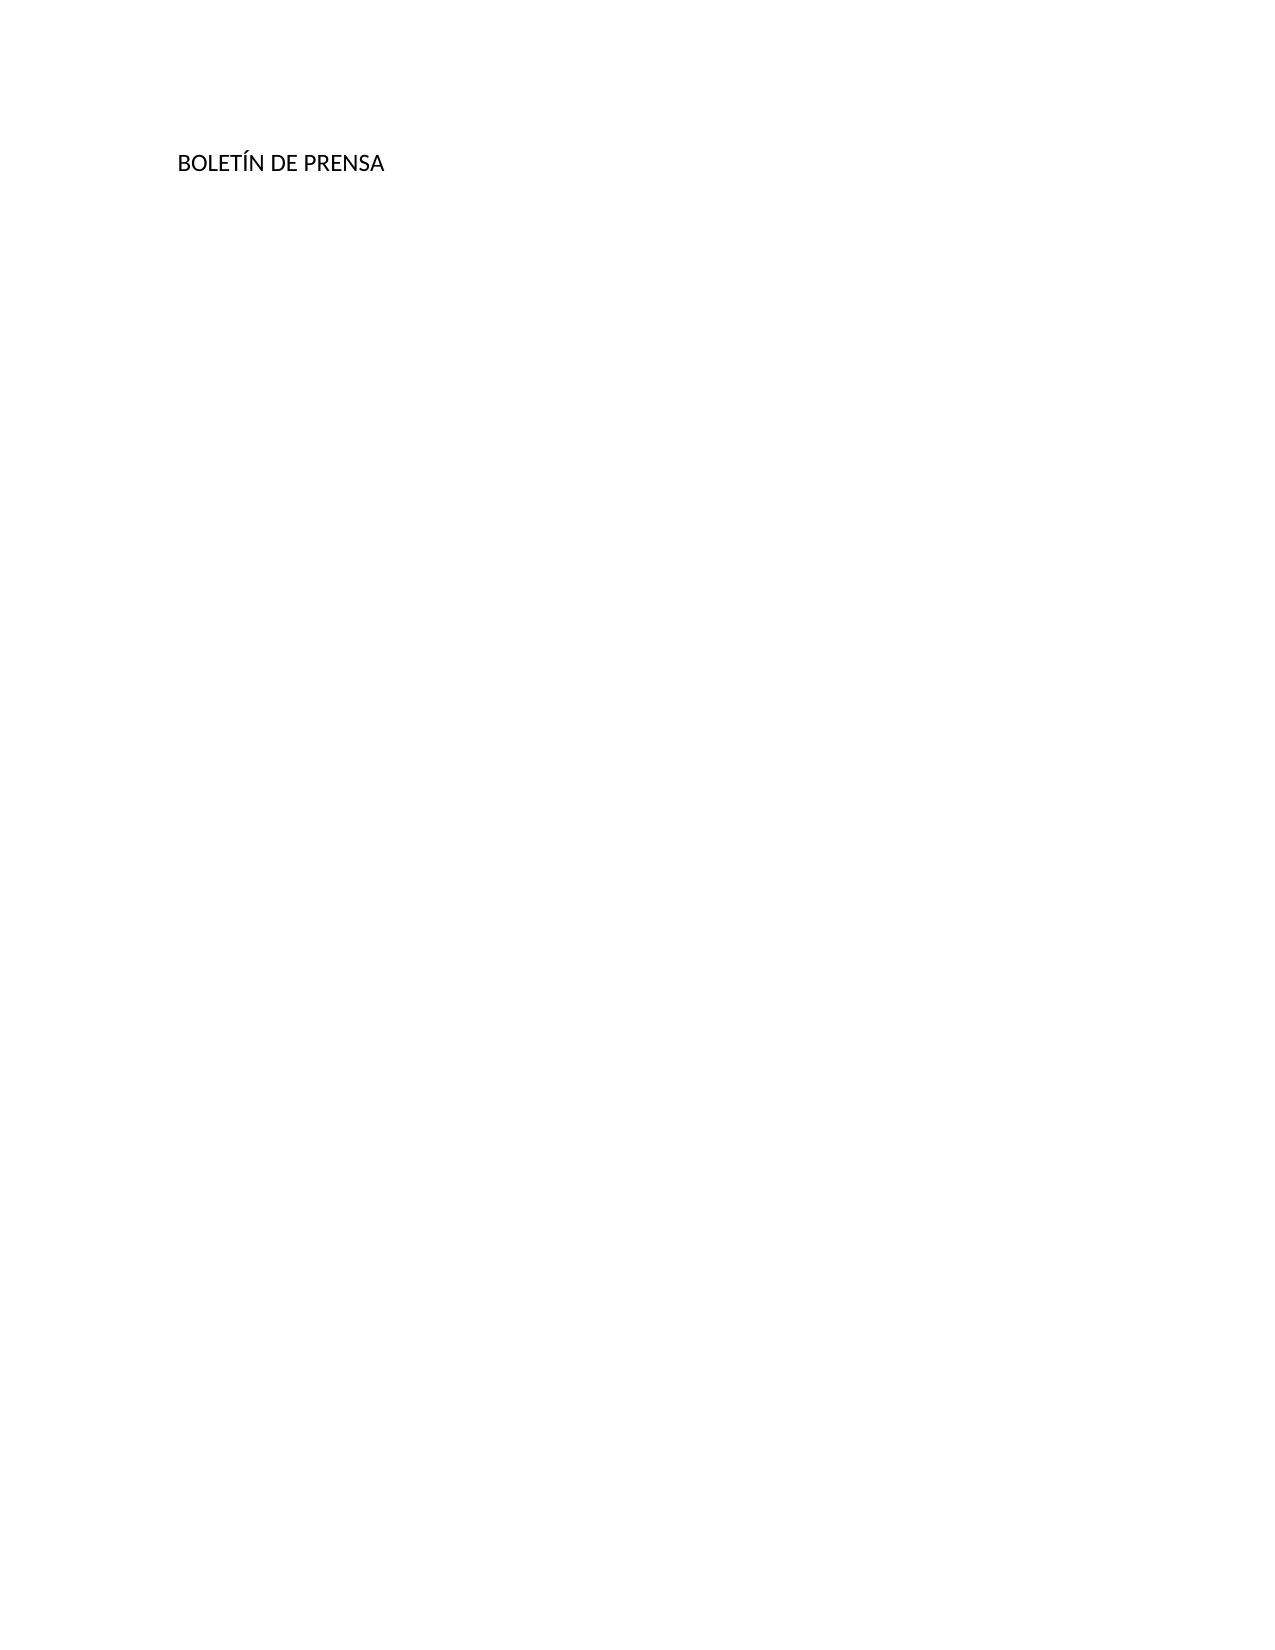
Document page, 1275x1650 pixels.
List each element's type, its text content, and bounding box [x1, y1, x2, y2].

text BOLETÍN DE PRENSA [177, 148, 1098, 178]
